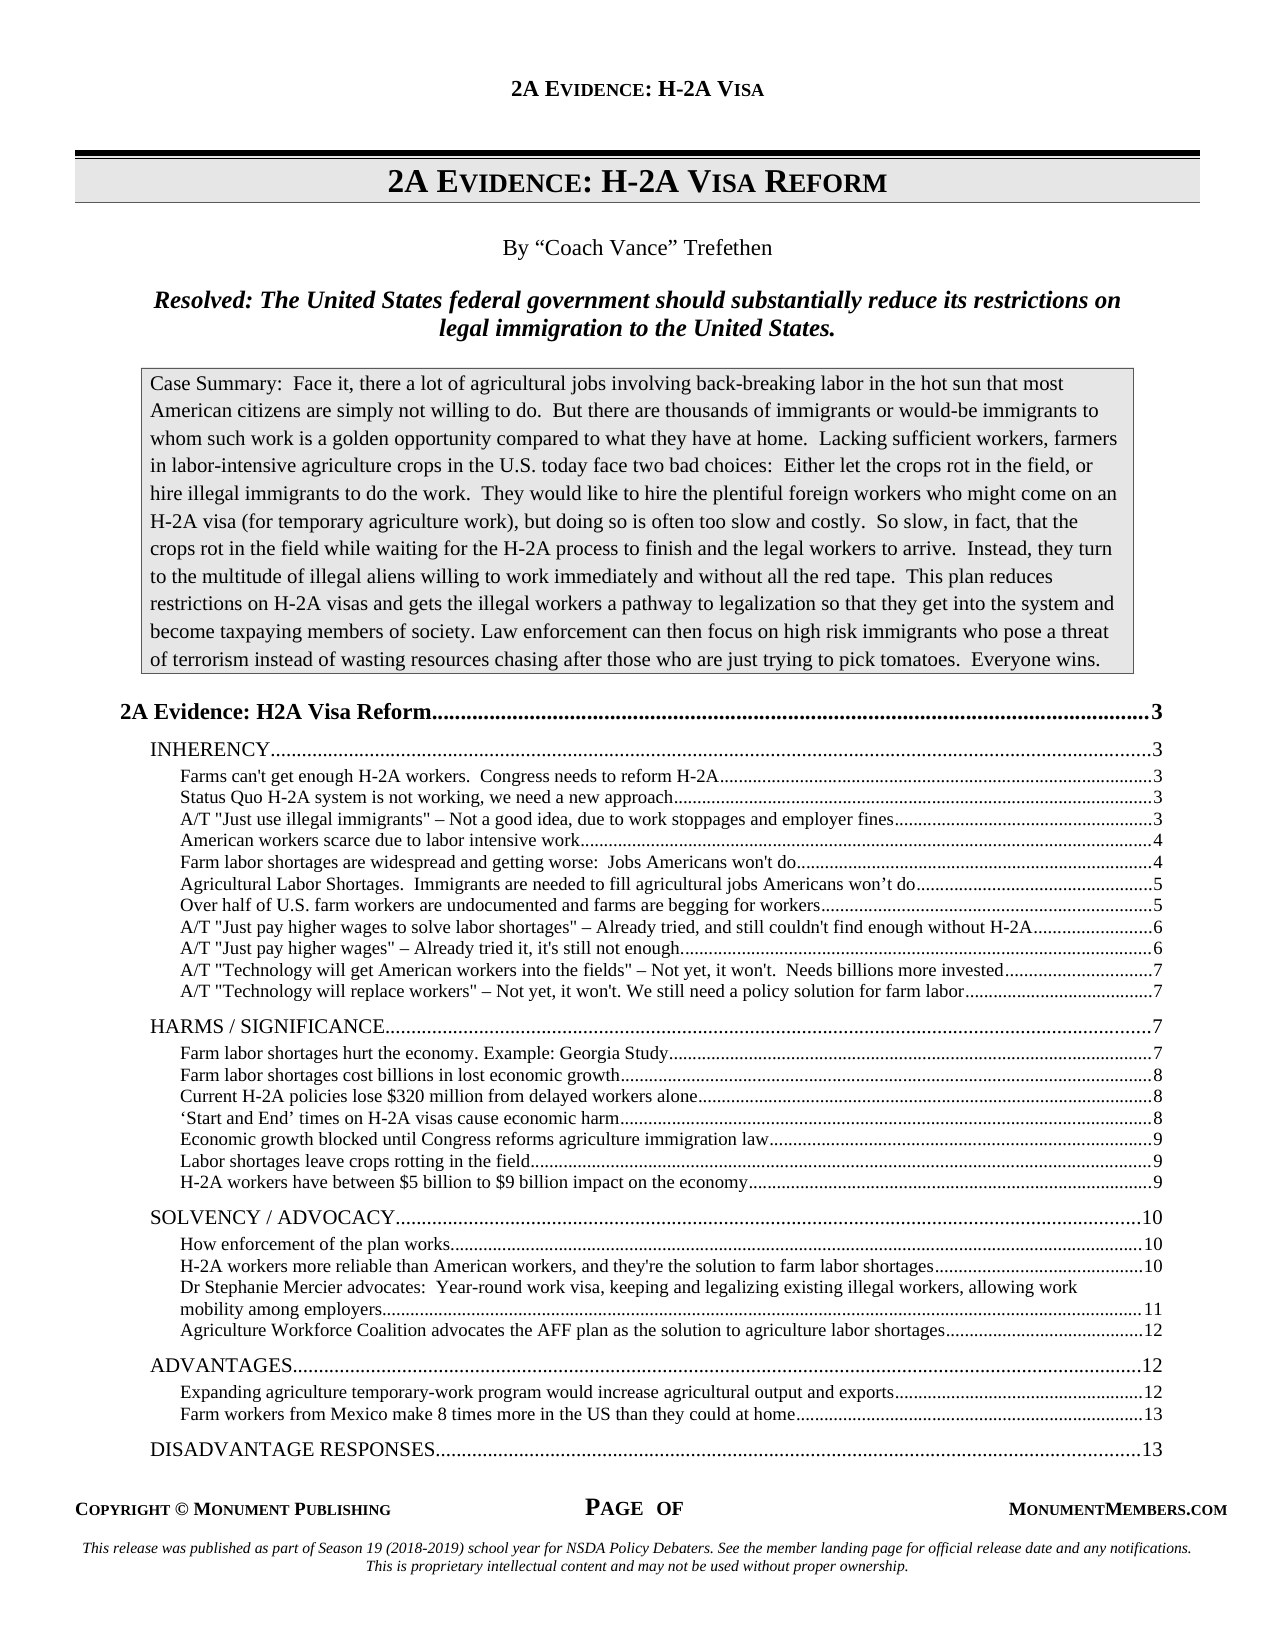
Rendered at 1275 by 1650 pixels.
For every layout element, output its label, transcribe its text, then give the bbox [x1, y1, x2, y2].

text DISADVANTAGE RESPONSES 13 [150, 1436, 1125, 1461]
text Agriculture Workforce Coalition advocates the AFF plan as the solution to agriculture labor shortages 12 [180, 1319, 1125, 1341]
text Labor shortages leave crops rotting in the field 9 [180, 1150, 1125, 1171]
text Farm labor shortages cost billions in lost economic growth 8 [180, 1063, 1125, 1085]
text A/T "Just pay higher wages" – Already tried it, it's still not enough. 6 [180, 937, 1125, 959]
text H-2A workers more reliable than American workers, and they're the solution to farm labor shortages 10 [180, 1254, 1125, 1276]
text ADVANTAGES 12 [150, 1353, 1125, 1377]
list Case Summary: Face it, there a lot of agricultural jobs involving back-breaking labor in the hot sun that most American citizens are simply not willing to do. But there are thousands of immigrants or would-be immigrants to whom such work is a golden opportunity compared to what they have at home. Lacking sufficient workers, farmers in labor-intensive agriculture crops in the U.S. today face two bad choices: Either let the crops rot in the field, or hire illegal immigrants to do the work. They would like to hire the plentiful foreign workers who might come on an H-2A visa (for temporary agriculture work), but doing so is often too slow and costly. So slow, in fact, that the crops rot in the field while waiting for the H-2A process to finish and the legal workers to arrive. Instead, they turn to the multitude of illegal aliens willing to work immediately and without all the red tape. This plan reduces restrictions on H-2A visas and gets the illegal workers a pathway to legalization so that they get into the system and become taxpaying members of society. Law enforcement can then focus on high risk immigrants who pose a threat of terrorism instead of wasting resources chasing after those who are just trying to pick tomatoes. Everyone wins. [142, 369, 1133, 673]
text A/T "Technology will replace workers" – Not yet, it won't. We still need a policy solution for farm labor 7 [180, 980, 1125, 1002]
text Farm labor shortages hurt the economy. Example: Georgia Study 7 [180, 1042, 1125, 1063]
text A/T "Just use illegal immigrants" – Not a good idea, due to work stoppages and employer fines 3 [180, 808, 1125, 829]
text Farm workers from Mexico make 8 times more in the US than they could at home 13 [180, 1402, 1125, 1424]
text Economic growth blocked until Congress reforms agriculture immigration law 9 [180, 1128, 1125, 1150]
text By “Coach Vance” Trefethen [150, 234, 1125, 260]
text Agricultural Labor Shortages. Immigrants are needed to fill agricultural jobs Americans won’t do 5 [180, 872, 1125, 894]
text Over half of U.S. farm workers are undocumented and farms are begging for workers 5 [180, 894, 1125, 916]
text Resolved: The United States federal government should substantially reduce its restrictions on legal immigration to the United States. [150, 285, 1125, 342]
text A/T "Technology will get American workers into the fields" – Not yet, it won't. Needs billions more invested 7 [180, 959, 1125, 980]
text Expanding agriculture temporary-work program would increase agricultural output and exports 12 [180, 1381, 1125, 1402]
text Dr Stephanie Mercier advocates: Year-round work visa, keeping and legalizing existing illegal workers, allowing work mobility among employers 11 [180, 1276, 1125, 1319]
text Farm labor shortages are widespread and getting worse: Jobs Americans won't do 4 [180, 851, 1125, 872]
title 2A Evidence: H-2A Visa Reform [75, 159, 1200, 202]
text Status Quo H-2A system is not working, we need a new approach 3 [180, 786, 1125, 808]
text SOLVENCY / ADVOCACY 10 [150, 1205, 1125, 1229]
text How enforcement of the plan works. 10 [180, 1233, 1125, 1254]
text American workers scarce due to labor intensive work 4 [180, 829, 1125, 851]
text HARMS / SIGNIFICANCE 7 [150, 1014, 1125, 1038]
text H-2A workers have between $5 billion to $9 billion impact on the economy 9 [180, 1171, 1125, 1193]
text ‘Start and End’ times on H-2A visas cause economic harm 8 [180, 1107, 1125, 1128]
text A/T "Just pay higher wages to solve labor shortages" – Already tried, and still couldn't find enough without H-2A 6 [180, 916, 1125, 937]
text Farms can't get enough H-2A workers. Congress needs to reform H-2A 3 [180, 764, 1125, 786]
text Current H-2A policies lose $320 million from delayed workers alone 8 [180, 1085, 1125, 1107]
text 2A Evidence: H2A Visa Reform 3 [120, 698, 1125, 724]
text INHERENCY 3 [150, 737, 1125, 761]
